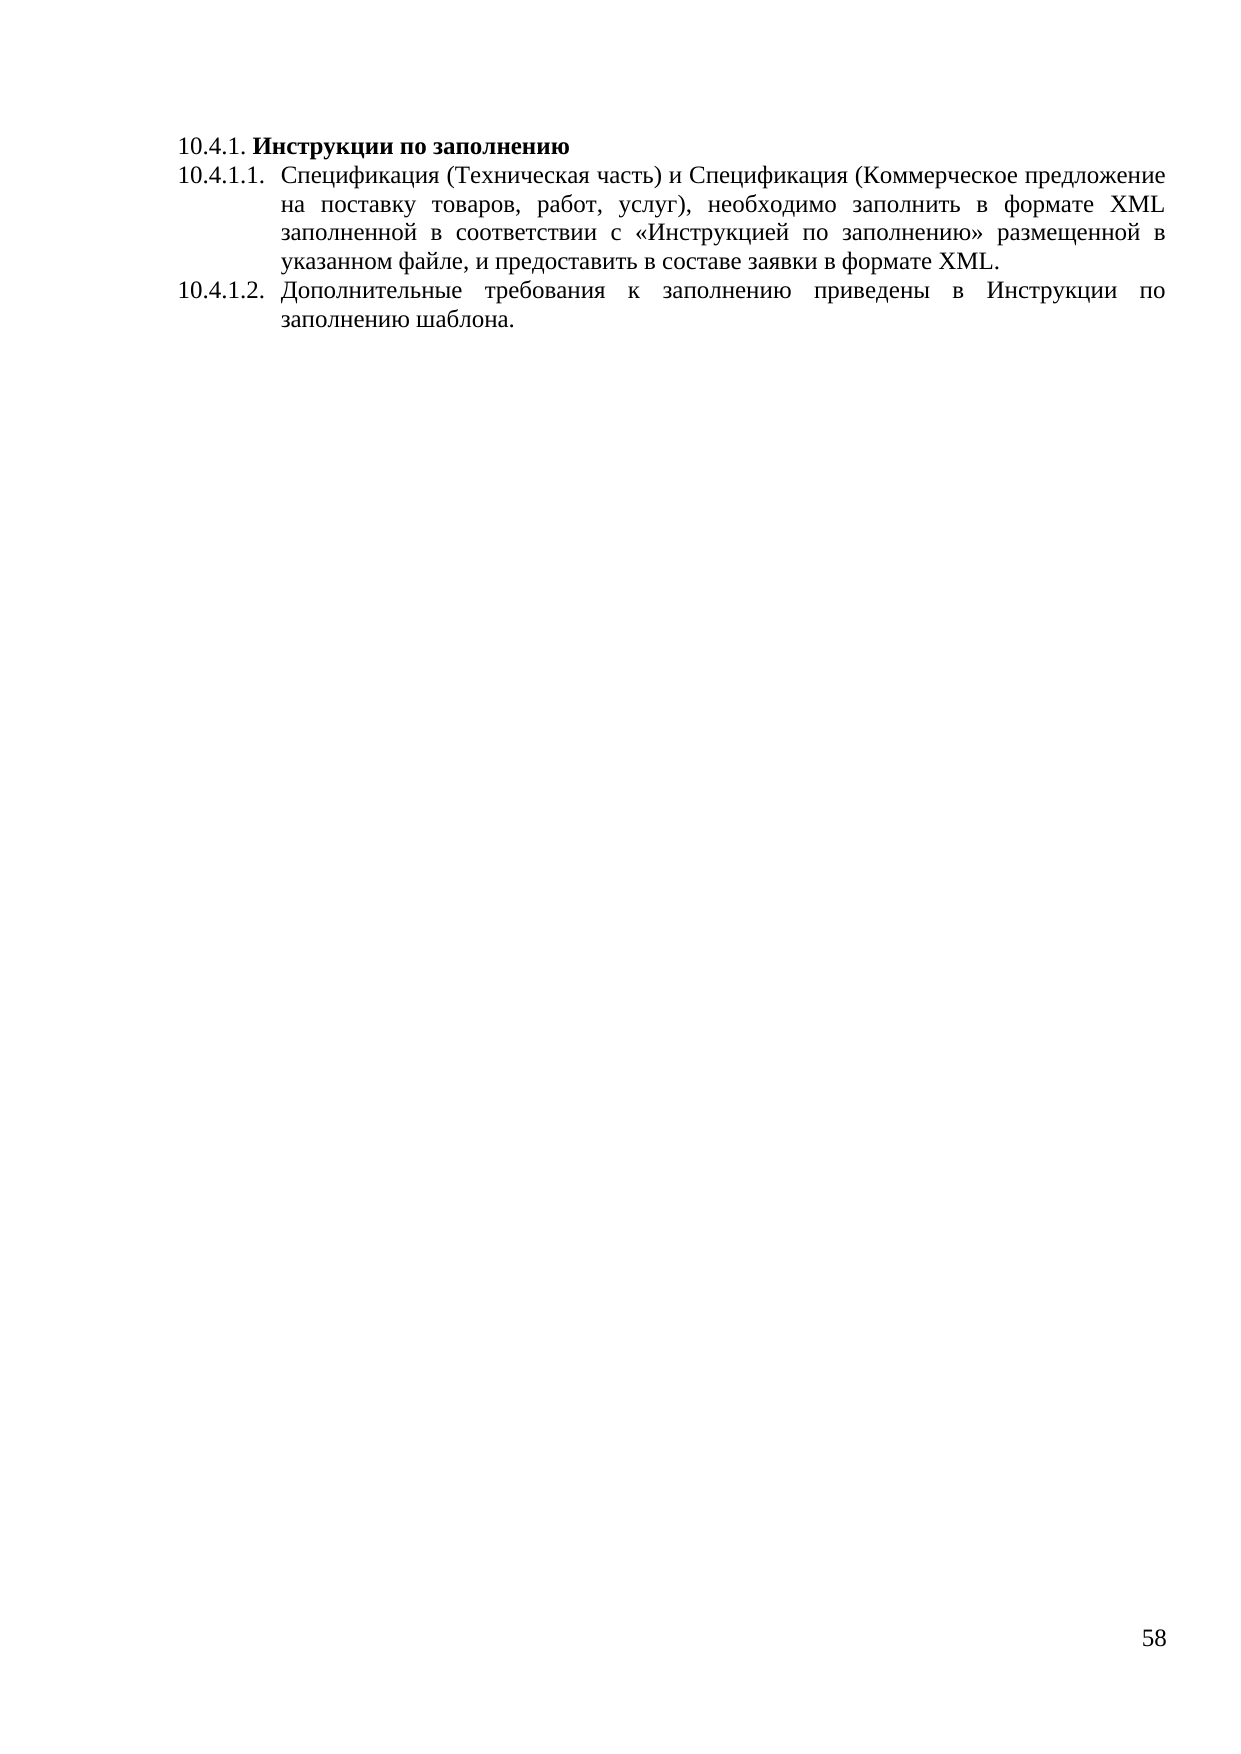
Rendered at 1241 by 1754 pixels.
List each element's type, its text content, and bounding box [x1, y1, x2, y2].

list Дополнительные требования к заполнению приведены в Инструкции по заполнению шаблона. [177, 275, 1167, 332]
list Инструкции по заполнению [177, 131, 1167, 160]
list Спецификация (Техническая часть) и Спецификация (Коммерческое предложение на поставку товаров, работ, услуг), необходимо заполнить в формате ХML заполненной в соответствии с «Инструкцией по заполнению» размещенной в указанном файле, и предоставить в составе заявки в формате XML. [177, 160, 1167, 275]
